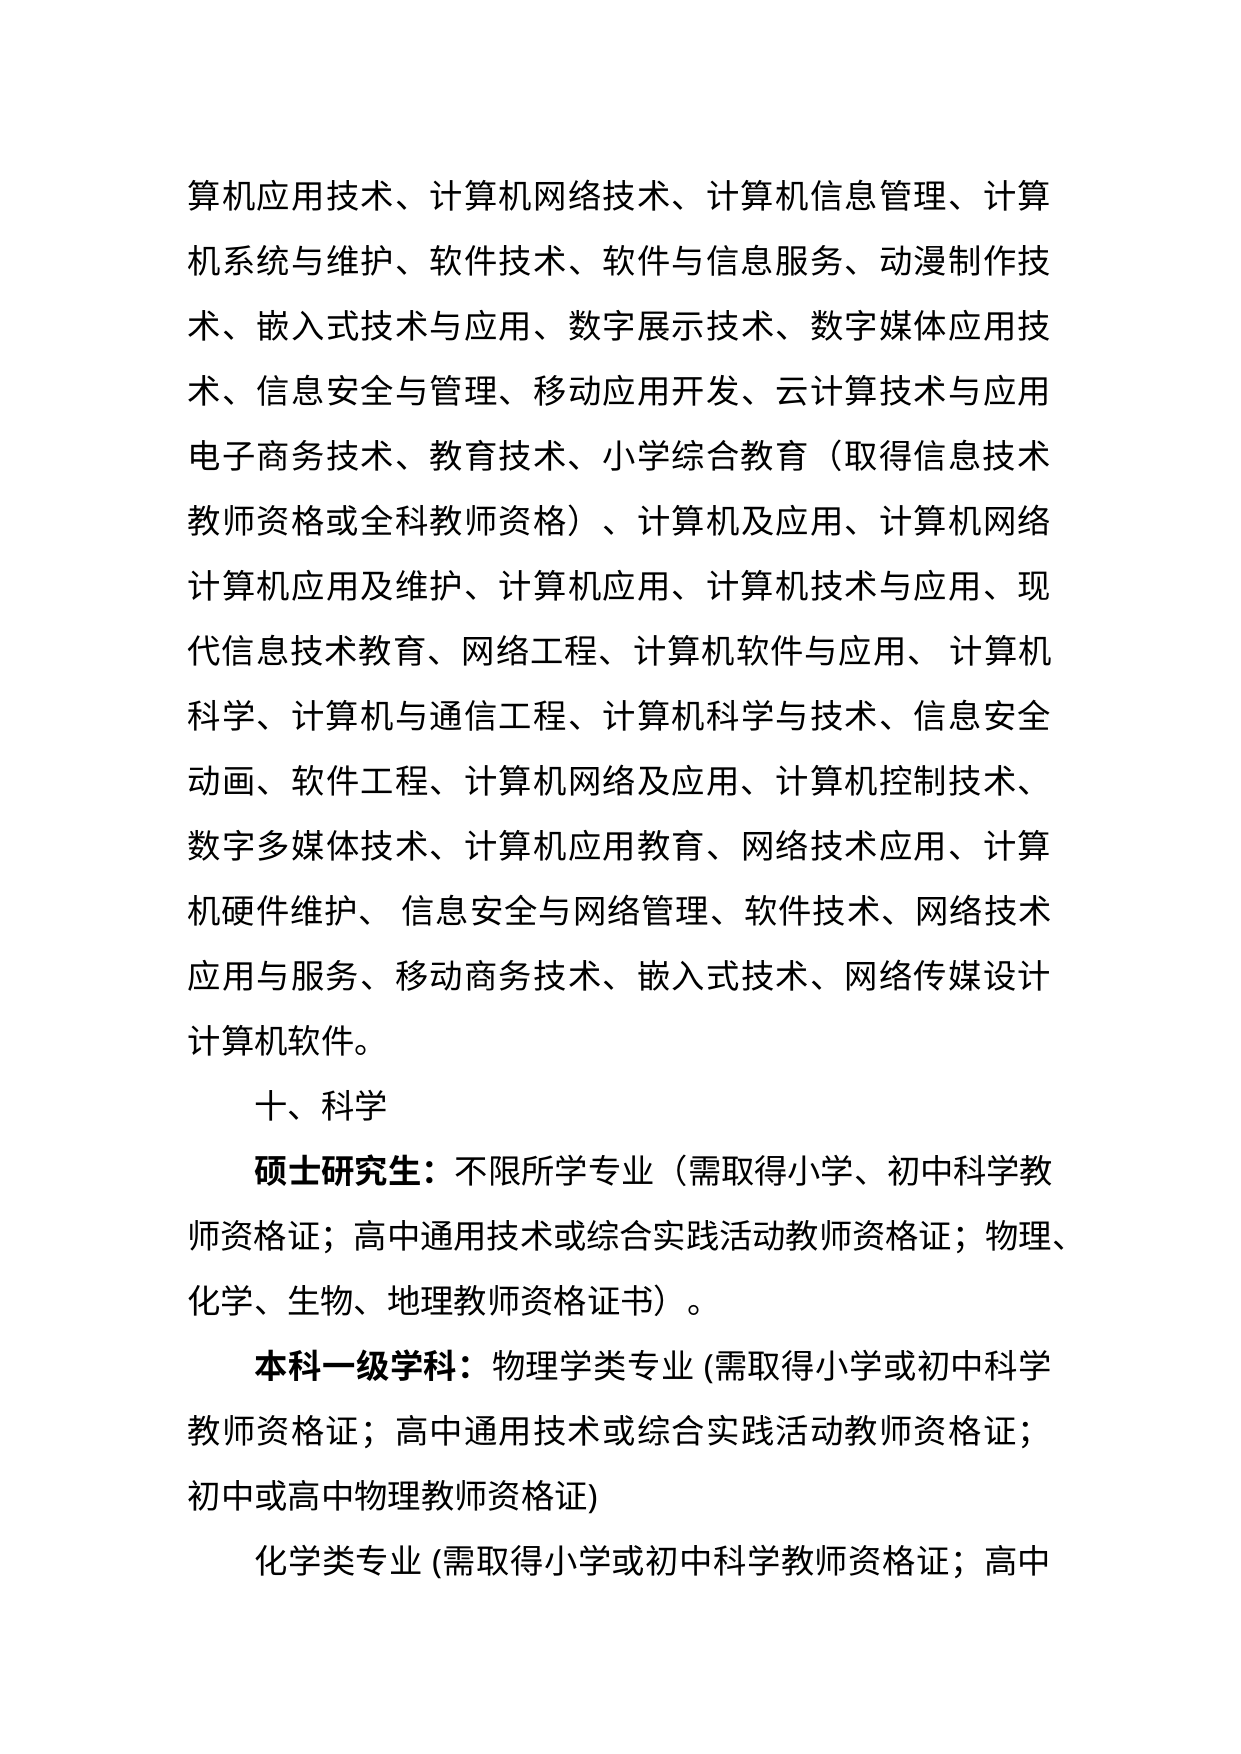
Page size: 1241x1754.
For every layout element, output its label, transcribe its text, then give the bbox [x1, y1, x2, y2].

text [187, 1527, 1053, 1592]
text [187, 162, 1053, 1072]
text 硕士研究生：不限所学专业（需取得小学、初中科学教师资格证；高中通用技术或综合实践活动教师资格证；物理、化学、生物、地理教师资格证书）。 [187, 1137, 1053, 1332]
text 十、科学 [187, 1072, 1053, 1137]
text 本科一级学科：物理学类专业 (需取得小学或初中科学教师资格证；高中通用技术或综合实践活动教师资格证；初中或高中物理教师资格证) [187, 1332, 1053, 1527]
